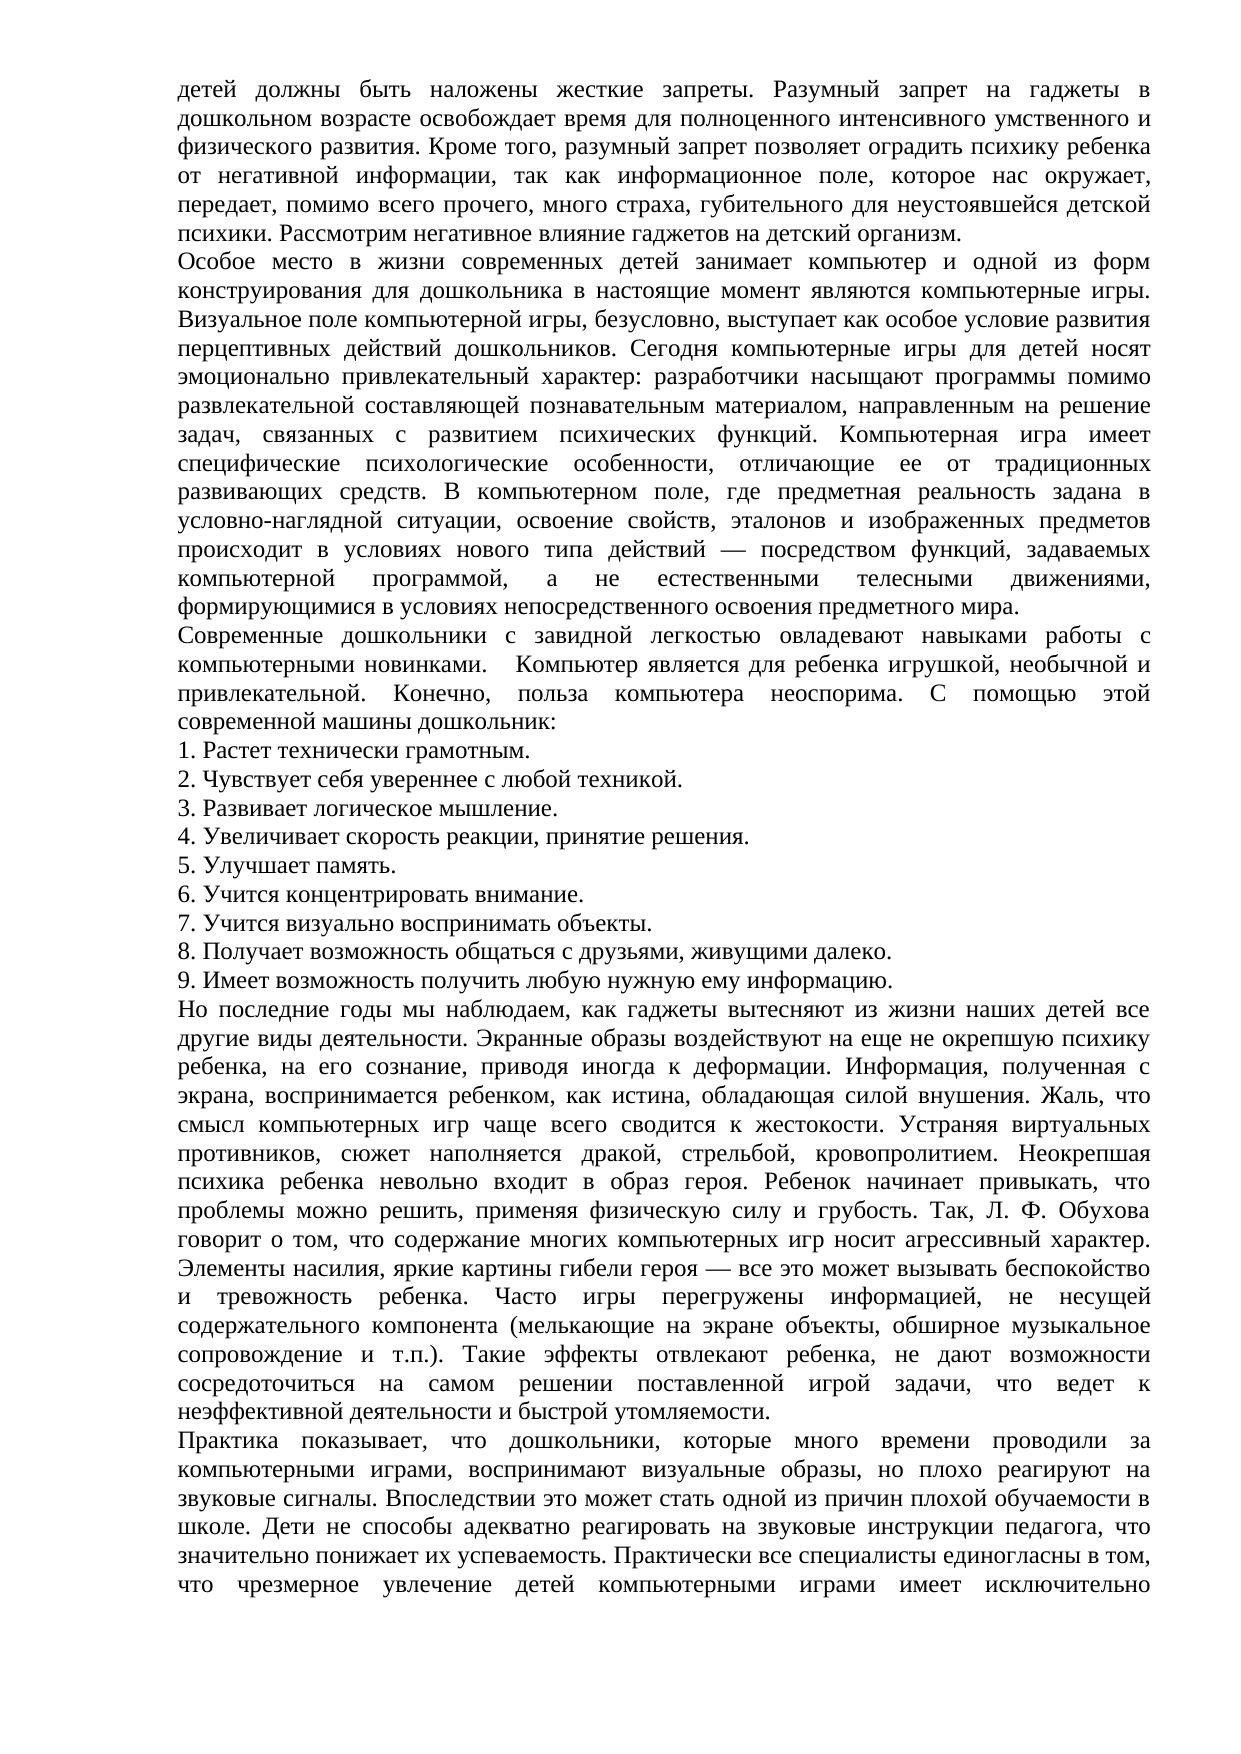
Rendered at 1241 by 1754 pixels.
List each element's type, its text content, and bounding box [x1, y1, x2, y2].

text Современные дошкольники с завидной легкостью овладевают навыками работы с компьютерными новинками. Компьютер является для ребенка игрушкой, необычной и привлекательной. Конечно, польза компьютера неоспорима. С помощью этой современной машины дошкольник: [177, 620, 1152, 735]
text Особое место в жизни современных детей занимает компьютер и одной из форм конструирования для дошкольника в настоящие момент являются компьютерные игры. Визуальное поле компьютерной игры, безусловно, выступает как особое условие развития перцептивных действий дошкольников. Сегодня компьютерные игры для детей носят эмоционально привлекательный характер: разработчики насыщают программы помимо развлекательной составляющей познавательным материалом, направленным на решение задач, связанных с развитием психических функций. Компьютерная игра имеет специфические психологические особенности, отличающие ее от традиционных развивающих средств. В компьютерном поле, где предметная реальность задана в условно-наглядной ситуации, освоение свойств, эталонов и изображенных предметов происходит в условиях нового типа действий — посредством функций, задаваемых компьютерной программой, а не естественными телесными движениями, формирующимися в условиях непосредственного освоения предметного мира. [177, 246, 1152, 620]
text 1. Растет технически грамотным. [177, 735, 1152, 764]
text 9. Имеет возможность получить любую нужную ему информацию. [177, 965, 1152, 994]
text 6. Учится концентрировать внимание. [177, 879, 1152, 908]
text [177, 1425, 1152, 1598]
text 3. Развивает логическое мышление. [177, 793, 1152, 821]
text 4. Увеличивает скорость реакции, принятие решения. [177, 821, 1152, 850]
text 5. Улучшает память. [177, 850, 1152, 879]
text 7. Учится визуально воспринимать объекты. [177, 908, 1152, 936]
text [177, 74, 1152, 246]
text 8. Получает возможность общаться с друзьями, живущими далеко. [177, 936, 1152, 965]
text Но последние годы мы наблюдаем, как гаджеты вытесняют из жизни наших детей все другие виды деятельности. Экранные образы воздействуют на еще не окрепшую психику ребенка, на его сознание, приводя иногда к деформации. Информация, полученная с экрана, воспринимается ребенком, как истина, обладающая силой внушения. Жаль, что смысл компьютерных игр чаще всего сводится к жестокости. Устраняя виртуальных противников, сюжет наполняется дракой, стрельбой, кровопролитием. Неокрепшая психика ребенка невольно входит в образ героя. Ребенок начинает привыкать, что проблемы можно решить, применяя физическую силу и грубость. Так, Л. Ф. Обухова говорит о том, что содержание многих компьютерных игр носит агрессивный характер. Элементы насилия, яркие картины гибели героя — все это может вызывать беспокойство и тревожность ребенка. Часто игры перегружены информацией, не несущей содержательного компонента (мелькающие на экране объекты, обширное музыкальное сопровождение и т.п.). Такие эффекты отвлекают ребенка, не дают возможности сосредоточиться на самом решении поставленной игрой задачи, что ведет к неэффективной деятельности и быстрой утомляемости. [177, 994, 1152, 1425]
text 2. Чувствует себя увереннее с любой техникой. [177, 764, 1152, 793]
